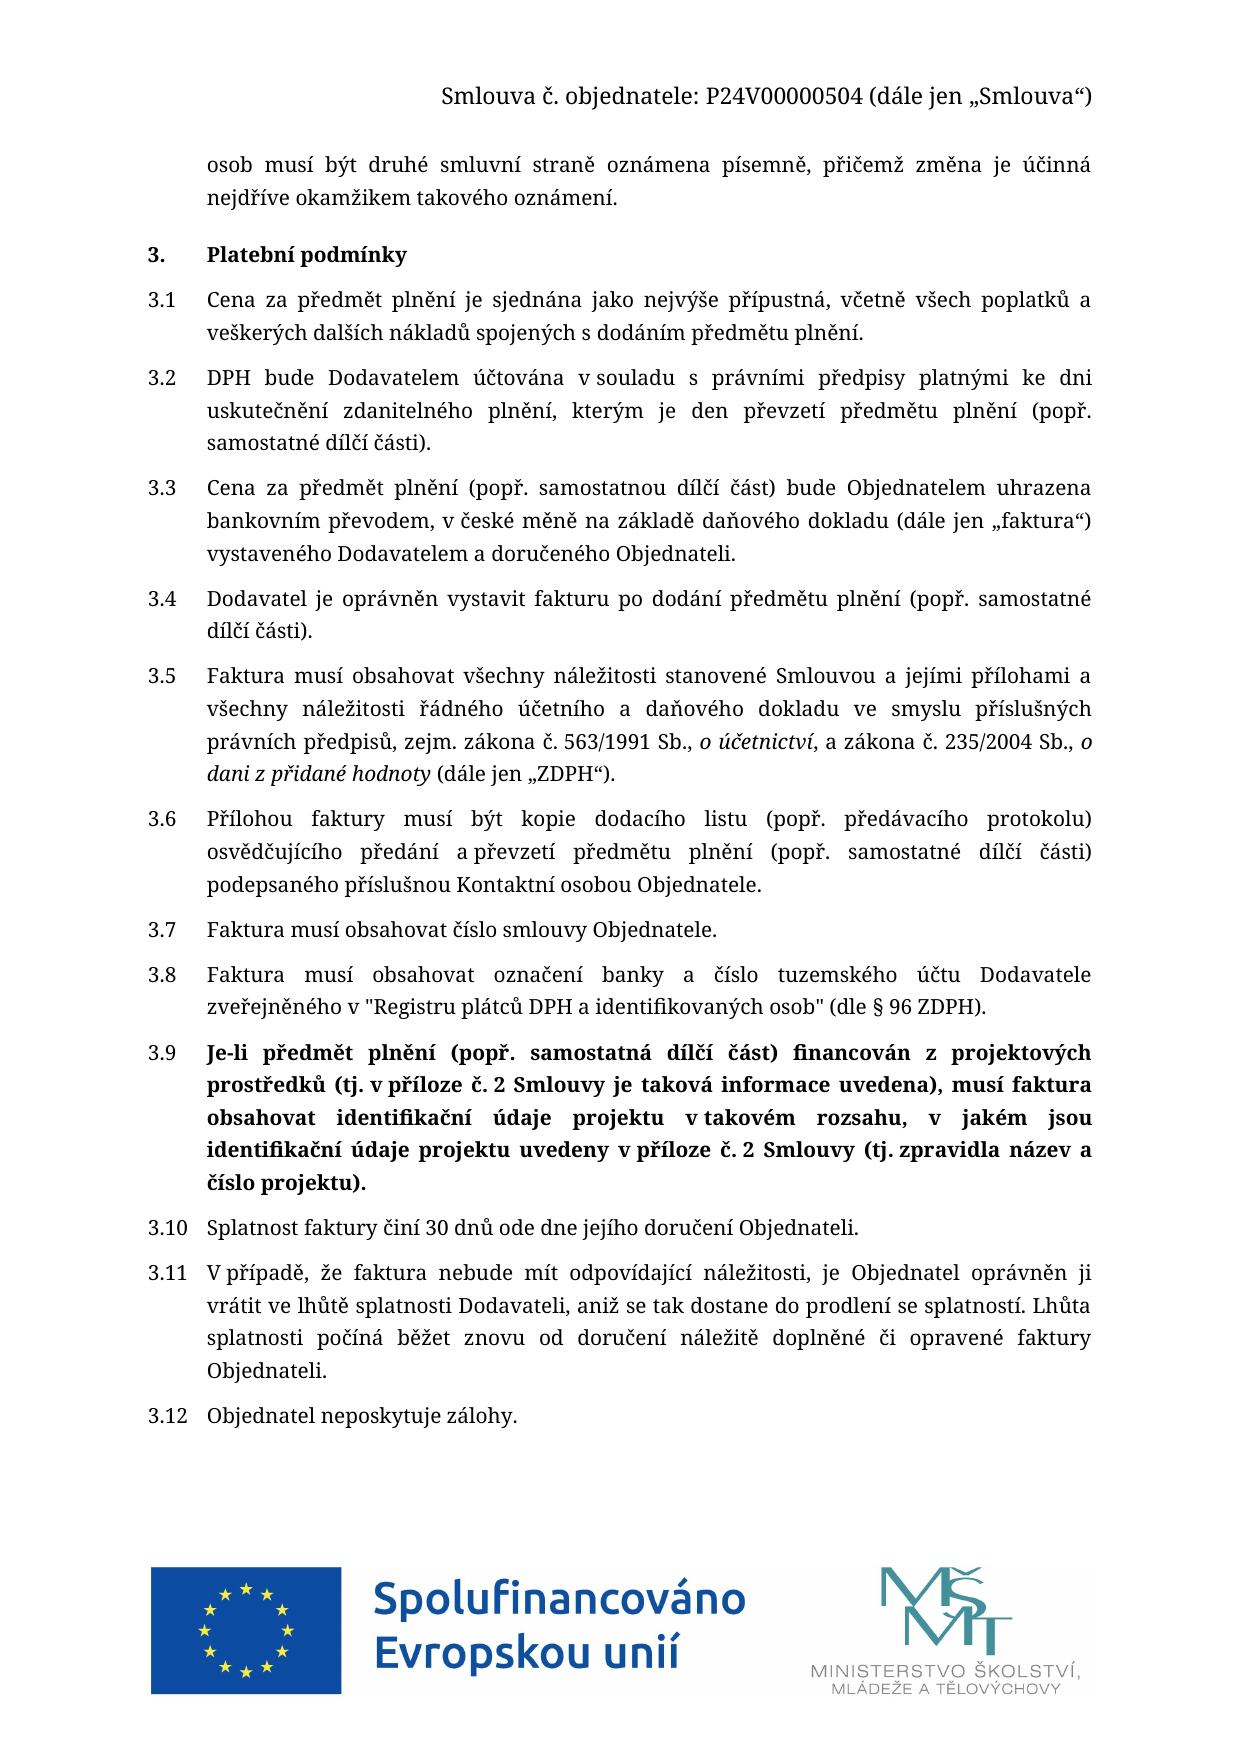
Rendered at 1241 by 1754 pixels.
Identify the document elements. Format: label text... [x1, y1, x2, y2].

picture [147, 1563, 1093, 1698]
list Cena za předmět plnění (popř. samostatnou dílčí část) bude Objednatelem uhrazena bankovním převodem, v české měně na základě daňového dokladu (dále jen „faktura“) vystaveného Dodavatelem a doručeného Objednateli. [148, 473, 1093, 567]
list Dodavatel je oprávněn vystavit fakturu po dodání předmětu plnění (popř. samostatné dílčí části). [148, 584, 1093, 645]
list Objednatel neposkytuje zálohy. [148, 1401, 1093, 1429]
list Cena za předmět plnění je sjednána jako nejvýše přípustná, včetně všech poplatků a veškerých dalších nákladů spojených s dodáním předmětu plnění. [148, 286, 1093, 347]
list Faktura musí obsahovat všechny náležitosti stanovené Smlouvou a jejími přílohami a všechny náležitosti řádného účetního a daňového dokladu ve smyslu příslušných právních předpisů, zejm. zákona č. 563/1991 Sb., o účetnictví, a zákona č. 235/2004 Sb., o dani z přidané hodnoty (dále jen „ZDPH“). [148, 662, 1093, 788]
list Splatnost faktury činí 30 dnů ode dne jejího doručení Objednateli. [148, 1213, 1093, 1242]
list Přílohou faktury musí být kopie dodacího listu (popř. předávacího protokolu) osvědčujícího předání a převzetí předmětu plnění (popř. samostatné dílčí části) podepsaného příslušnou Kontaktní osobou Objednatele. [148, 804, 1093, 898]
list Je-li předmět plnění (popř. samostatná dílčí část) financován z projektových prostředků (tj. v příloze č. 2 Smlouvy je taková informace uvedena), musí faktura obsahovat identifikační údaje projektu v takovém rozsahu, v jakém jsou identifikační údaje projektu uvedeny v příloze č. 2 Smlouvy (tj. zpravidla název a číslo projektu). [148, 1038, 1093, 1196]
list Platební podmínky [148, 240, 1093, 269]
list V případě, že faktura nebude mít odpovídající náležitosti, je Objednatel oprávněn ji vrátit ve lhůtě splatnosti Dodavateli, aniž se tak dostane do prodlení se splatností. Lhůta splatnosti počíná běžet znovu od doručení náležitě doplněné či opravené faktury Objednateli. [148, 1258, 1093, 1384]
list Faktura musí obsahovat číslo smlouvy Objednatele. [148, 915, 1093, 943]
list Faktura musí obsahovat označení banky a číslo tuzemského účtu Dodavatele zveřejněného v "Registru plátců DPH a identifikovaných osob" (dle § 96 ZDPH). [148, 960, 1093, 1021]
list DPH bude Dodavatelem účtována v souladu s právními předpisy platnými ke dni uskutečnění zdanitelného plnění, kterým je den převzetí předmětu plnění (popř. samostatné dílčí části). [148, 363, 1093, 457]
